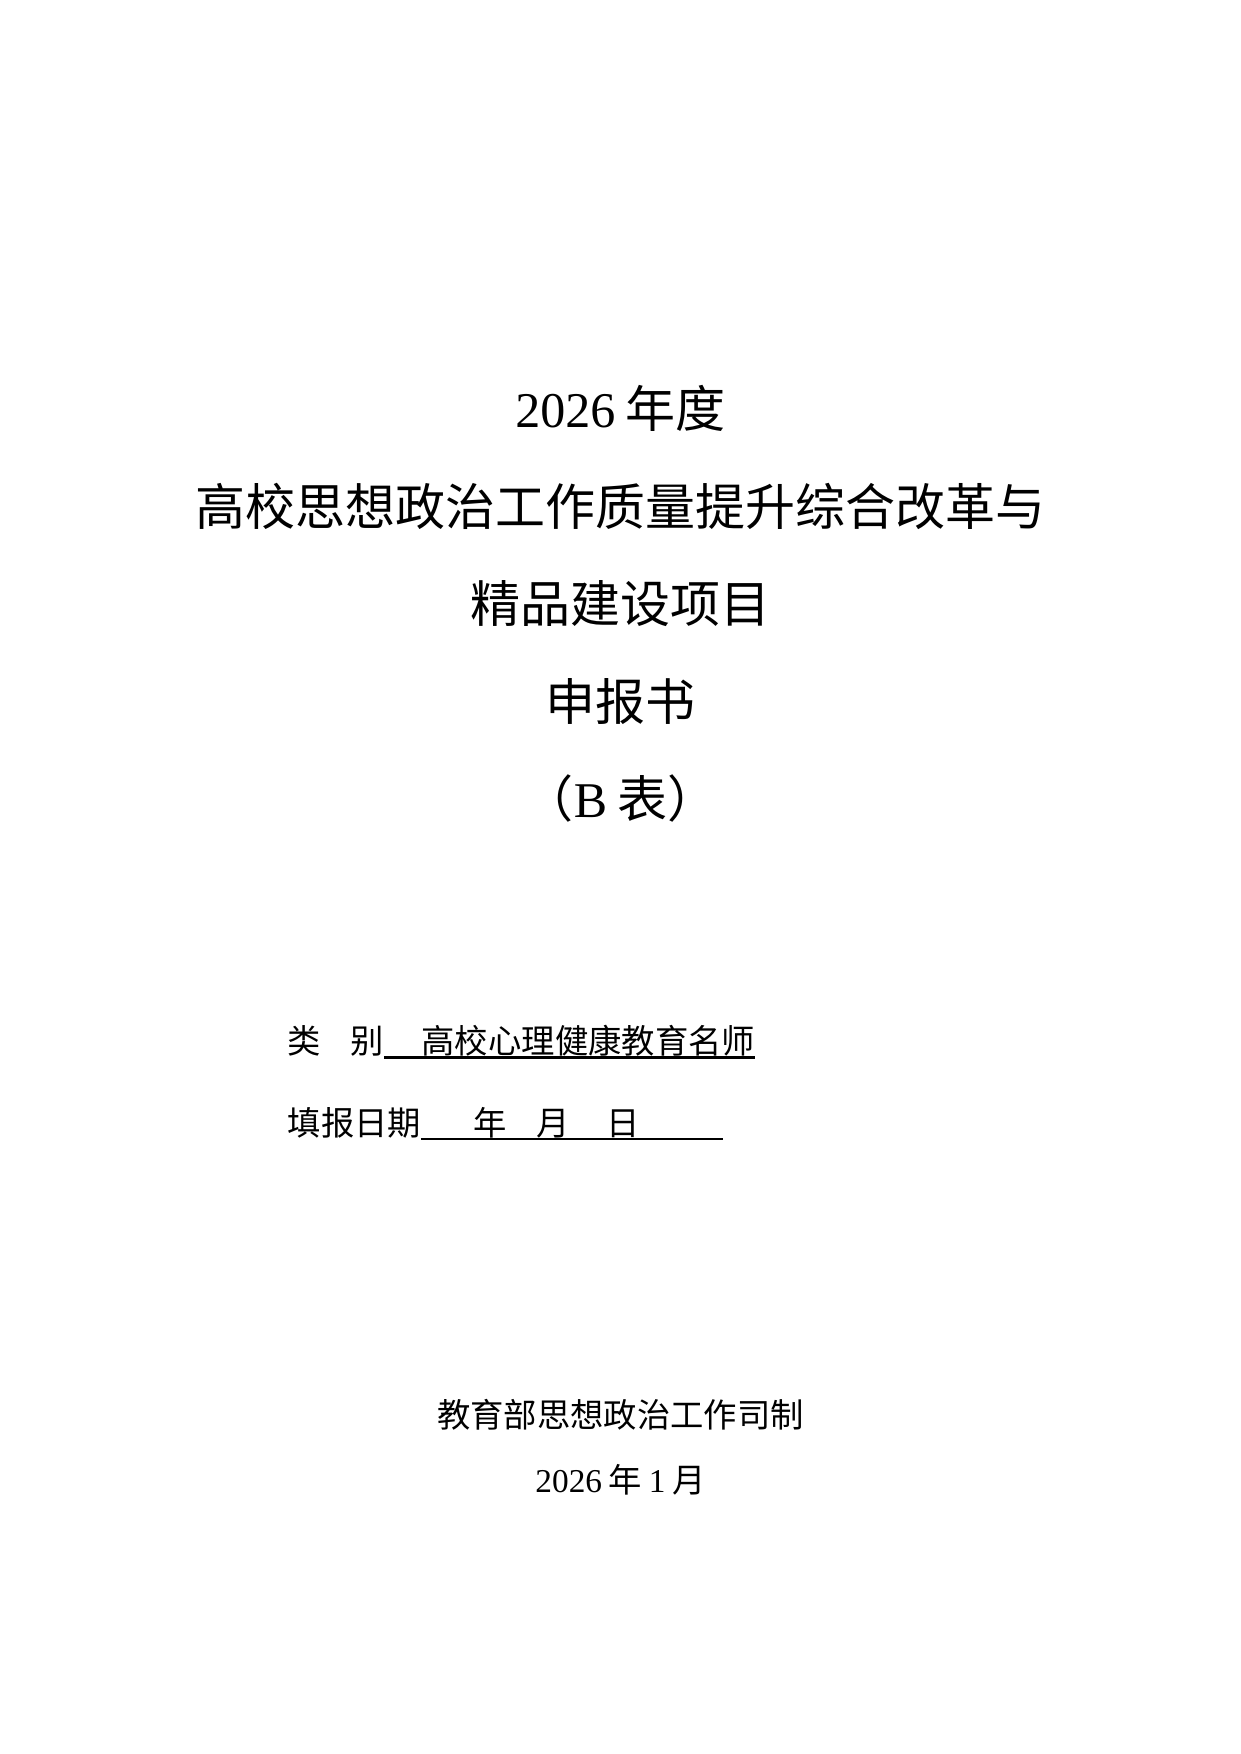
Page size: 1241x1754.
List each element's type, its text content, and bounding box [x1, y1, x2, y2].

text 2026年度 [187, 357, 1053, 454]
text 高校思想政治工作质量提升综合改革与精品建设项目 [187, 454, 1053, 649]
text 申报书 [187, 649, 1053, 747]
text 教育部思想政治工作司制 [187, 1381, 1053, 1446]
text （B表） [187, 747, 1053, 844]
text 填报日期 年 月 日 [187, 1088, 1053, 1153]
text 类 别 高校心理健康教育名师 [187, 1007, 1053, 1072]
text 2026年1月 [187, 1446, 1053, 1511]
